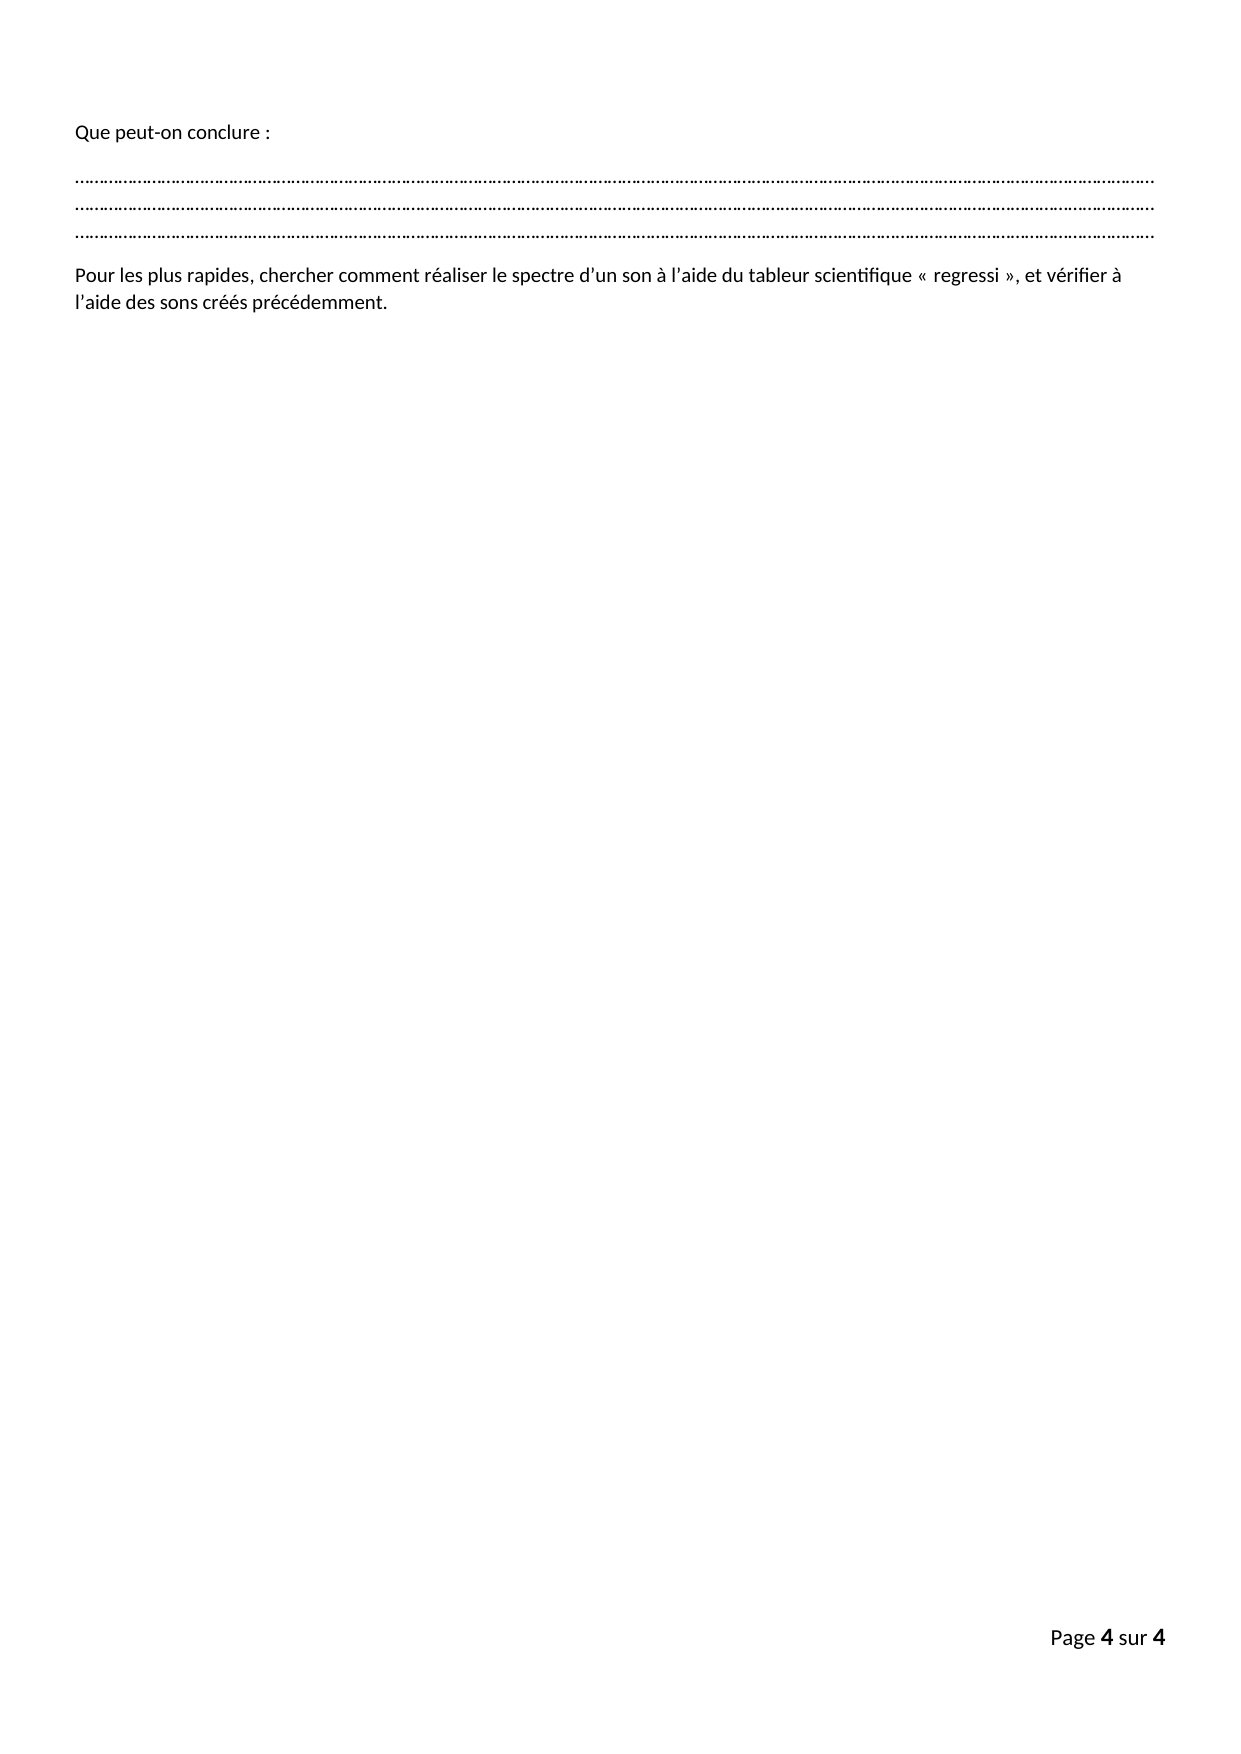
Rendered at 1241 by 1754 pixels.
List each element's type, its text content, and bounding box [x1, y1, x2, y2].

text Pour les plus rapides, chercher comment réaliser le spectre d’un son à l’aide du tableur scientifique « regressi », et vérifier à l’aide des sons créés précédemment. [75, 262, 1165, 315]
text Que peut-on conclure : [75, 119, 1165, 144]
